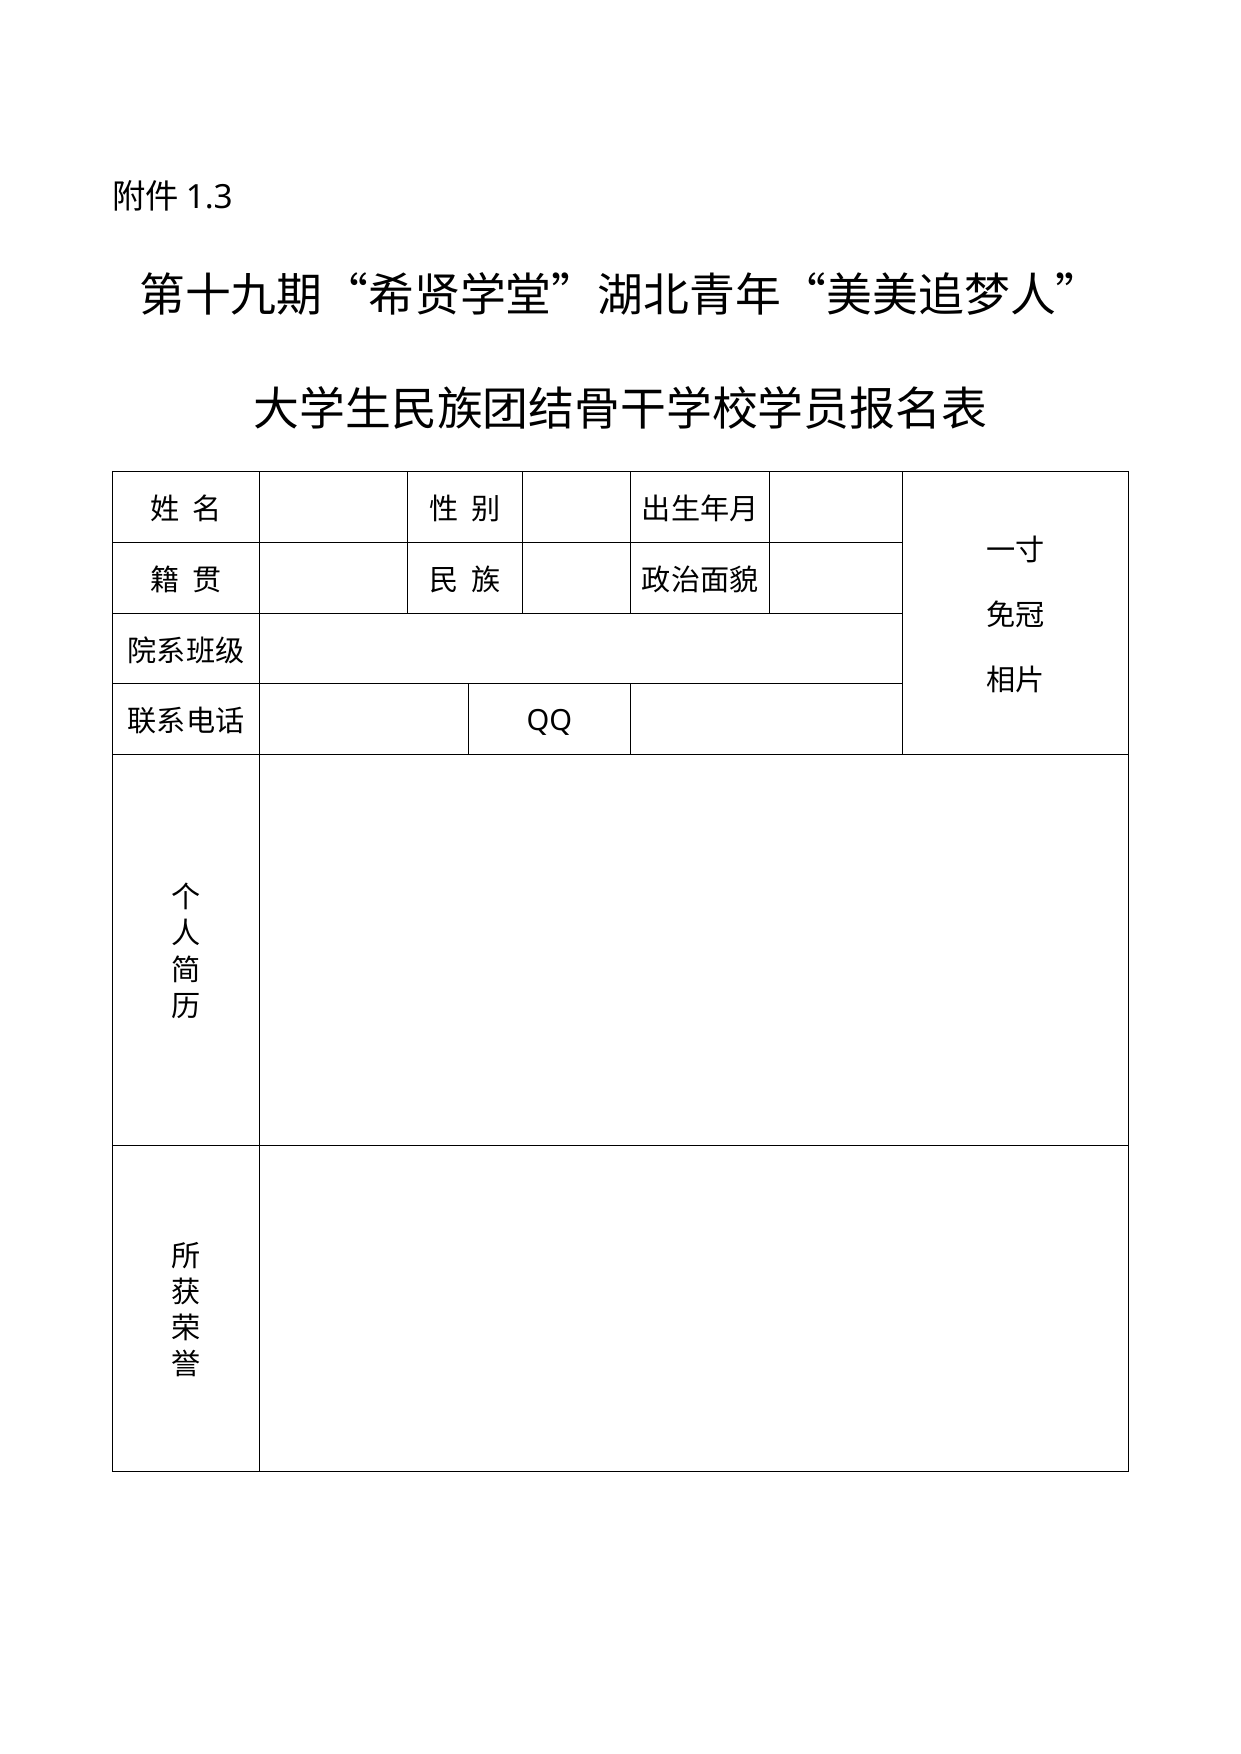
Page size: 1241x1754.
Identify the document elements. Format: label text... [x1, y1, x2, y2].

text 第十九期“希贤学堂”湖北青年“美美追梦人” [112, 243, 1128, 341]
table_cell 所 获 荣 誉 [113, 1146, 259, 1471]
table_cell [260, 614, 902, 683]
table_cell [260, 1146, 1128, 1471]
table_cell QQ [469, 684, 630, 754]
table_cell 政治面貌 [631, 543, 769, 612]
text 大学生民族团结骨干学校学员报名表 [112, 357, 1128, 454]
table_cell [770, 543, 902, 612]
table_header 性 别 [408, 472, 522, 542]
table_cell [631, 684, 902, 754]
table_header [260, 472, 407, 542]
table_cell [260, 543, 407, 612]
table_cell 个 人 简 历 [113, 755, 259, 1145]
table_cell [260, 755, 1128, 1145]
table_header [770, 472, 902, 542]
table_header 出生年月 [631, 472, 769, 542]
table_cell 民 族 [408, 543, 522, 612]
table_cell [260, 684, 468, 754]
text 附件1.3 [112, 162, 1128, 227]
table_cell 籍 贯 [113, 543, 259, 612]
table_header 姓 名 [113, 472, 259, 542]
table_header 一寸 免冠 相片 [903, 472, 1128, 754]
table_header [523, 472, 630, 542]
table_cell 联系电话 [113, 684, 259, 754]
table_cell 院系班级 [113, 614, 259, 683]
table_cell [523, 543, 630, 612]
